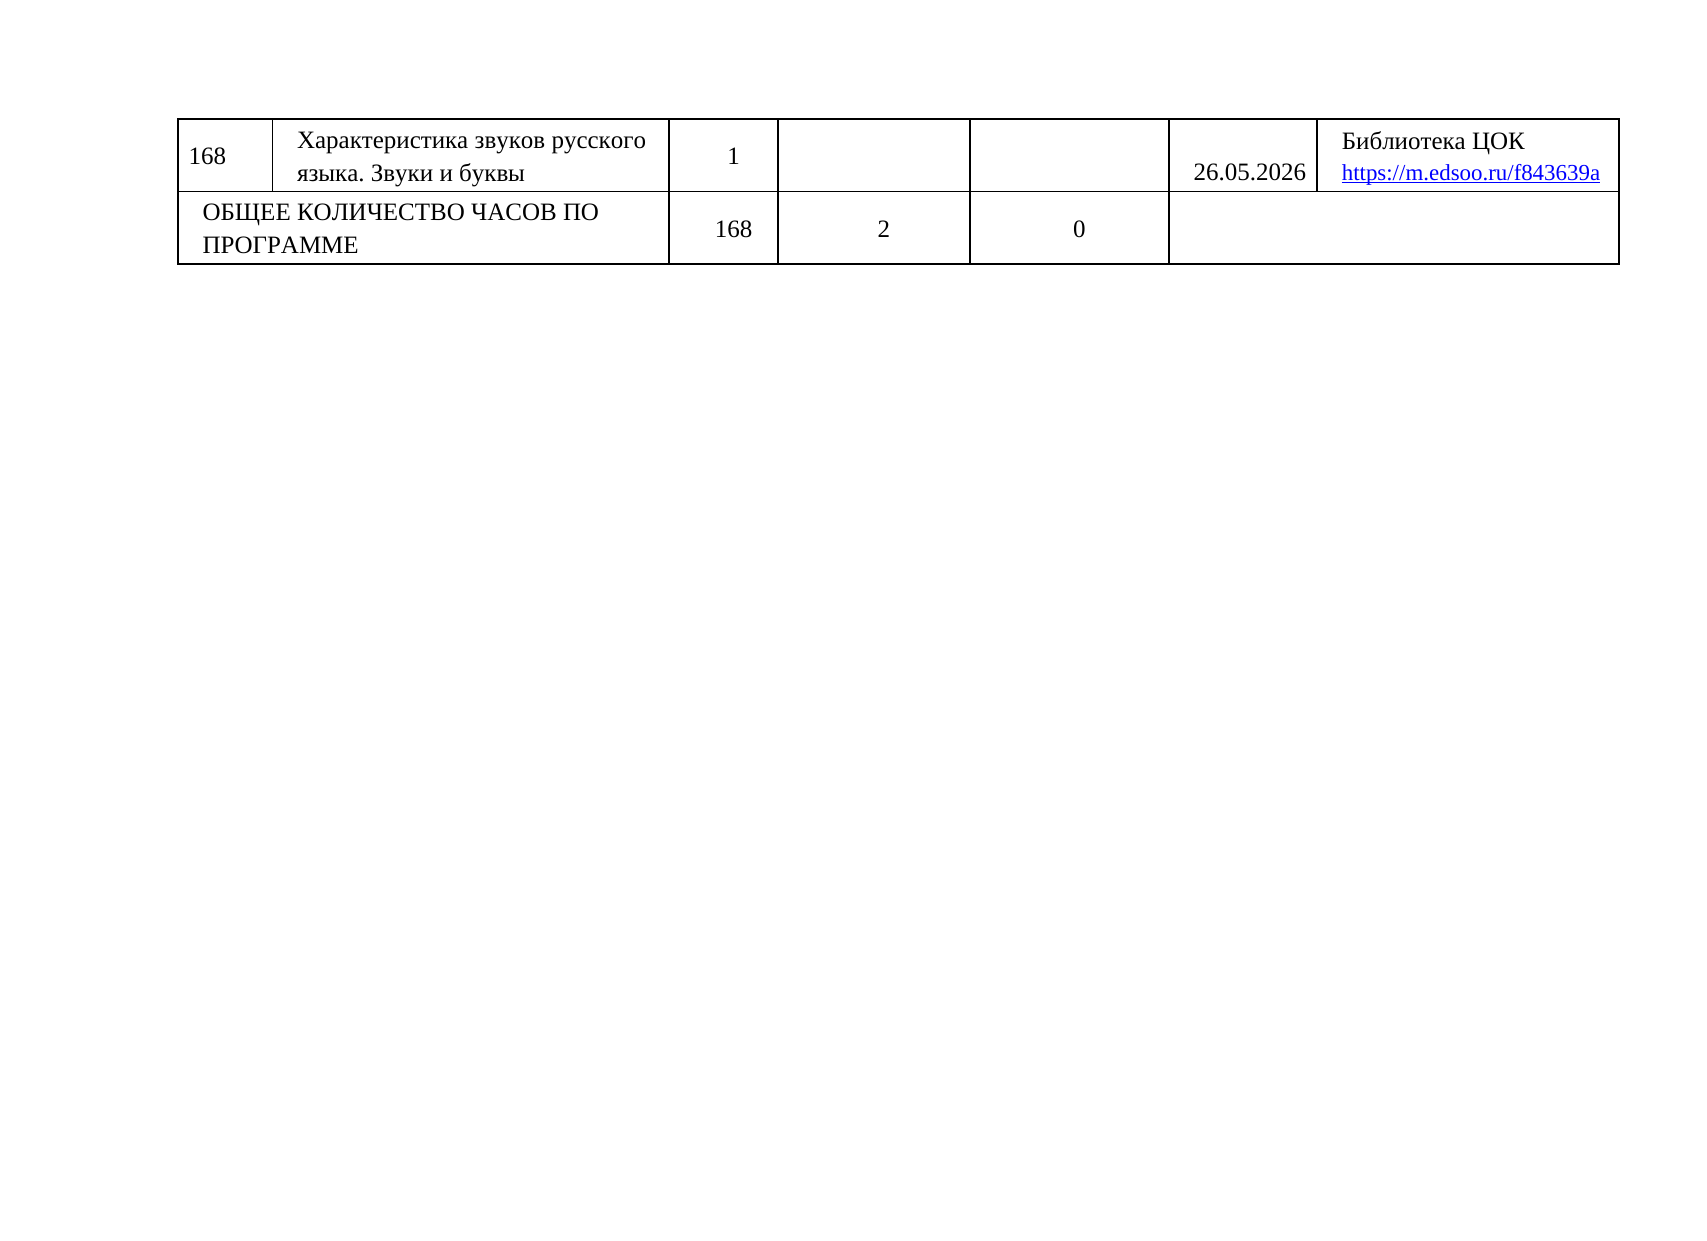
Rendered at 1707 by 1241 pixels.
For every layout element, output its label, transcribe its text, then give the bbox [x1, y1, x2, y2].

table_cell Характеристика звуков русского языка. Звуки и буквы [273, 120, 668, 191]
table_cell 168 [179, 120, 272, 191]
table_cell 0 [971, 192, 1168, 263]
table_cell ОБЩЕЕ КОЛИЧЕСТВО ЧАСОВ ПО ПРОГРАММЕ [179, 192, 668, 263]
table_cell [779, 120, 969, 191]
table_cell 26.05.2026 [1170, 120, 1316, 191]
table_cell [971, 120, 1168, 191]
table_cell 2 [779, 192, 969, 263]
table_cell Библиотека ЦОК https://m.edsoo.ru/f843639a [1318, 120, 1618, 191]
table_cell [1170, 192, 1618, 263]
table_cell 168 [670, 192, 777, 263]
table_cell 1 [670, 120, 777, 191]
